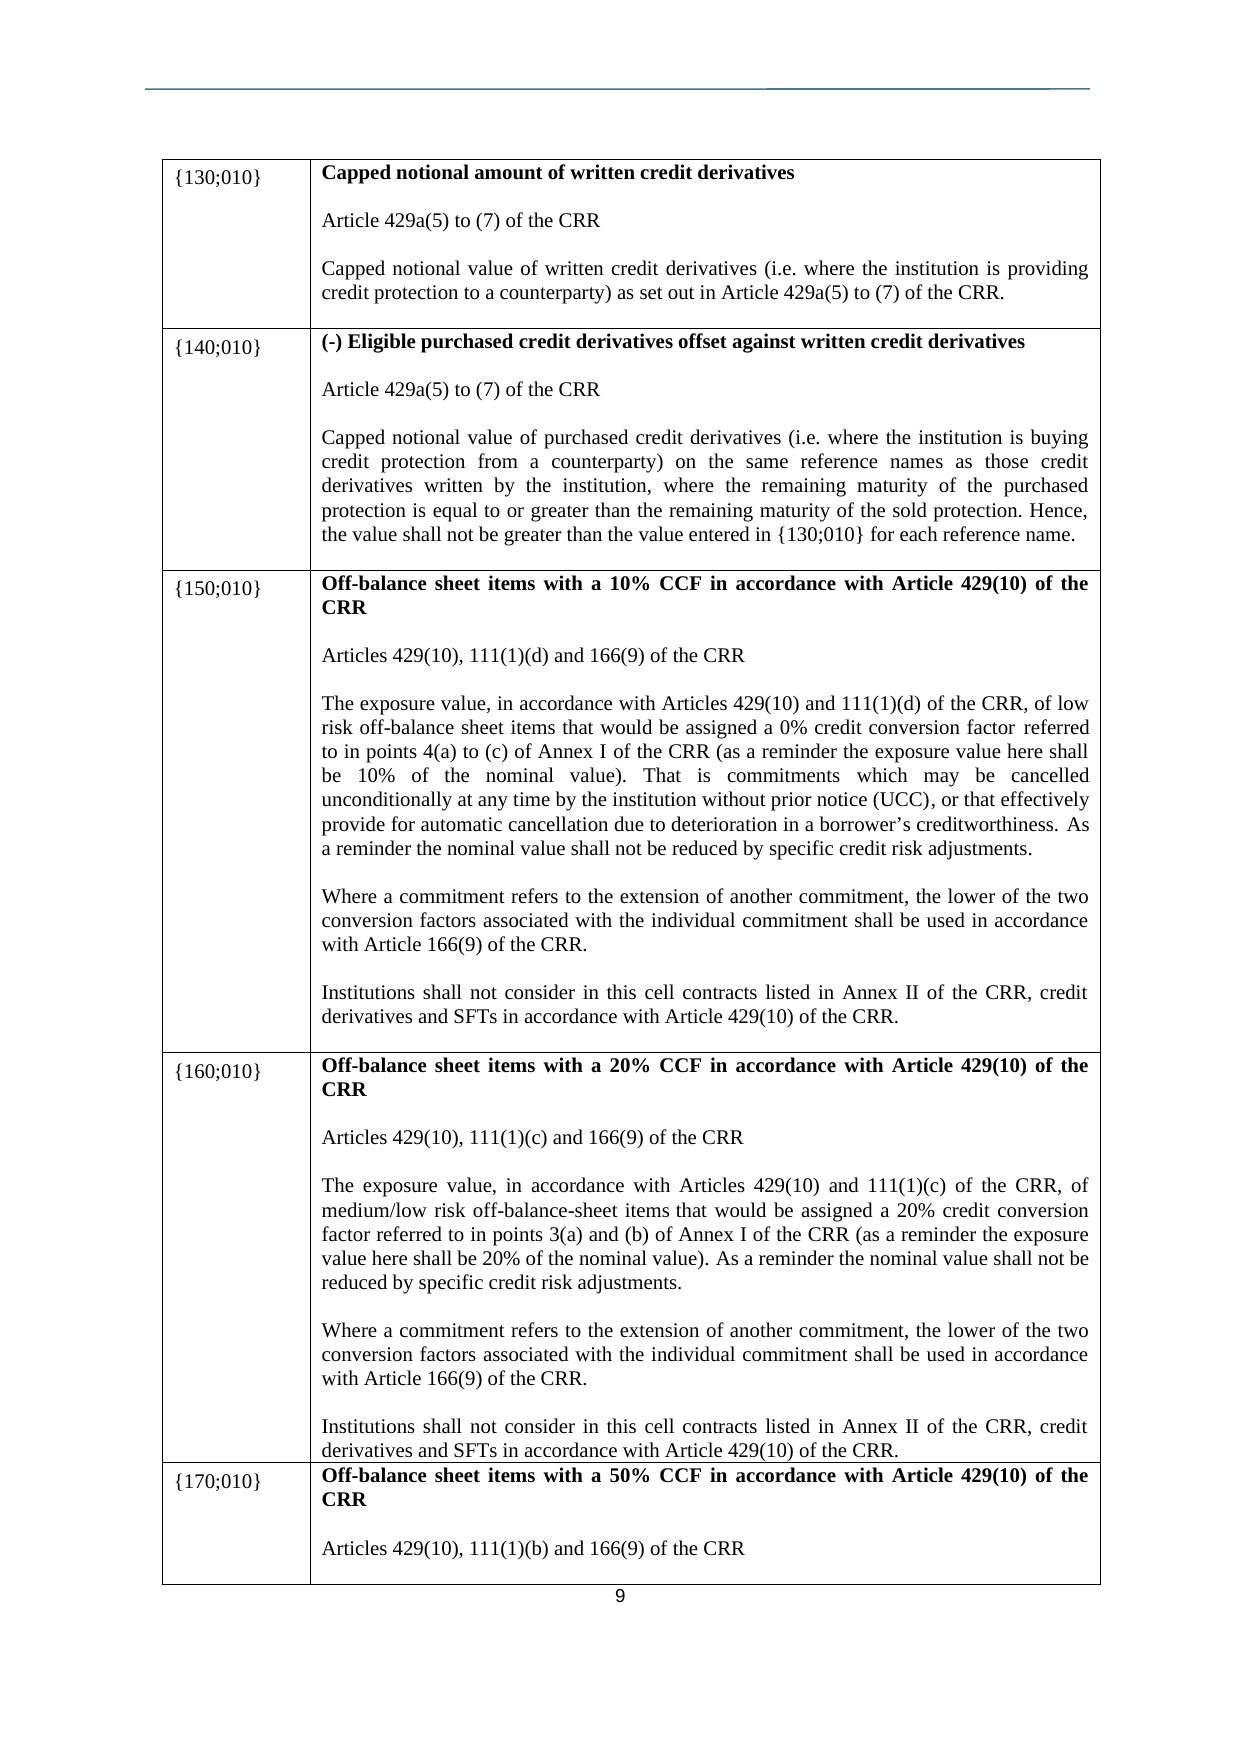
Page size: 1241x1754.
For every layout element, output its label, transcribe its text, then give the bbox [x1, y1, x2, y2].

table_cell {130;010} [163, 160, 310, 328]
table_cell (-) Eligible purchased credit derivatives offset against written credit derivatives Article 429a(5) to (7) of the CRR Capped notional value of purchased credit derivatives (i.e. where the institution is buying credit protection from a counterparty) on the same reference names as those credit derivatives written by the institution, where the remaining maturity of the purchased protection is equal to or greater than the remaining maturity of the sold protection. Hence, the value shall not be greater than the value entered in {130;010} for each reference name. [311, 329, 1100, 570]
table_cell Off-balance sheet items with a 20% CCF in accordance with Article 429(10) of the CRR Articles 429(10), 111(1)(c) and 166(9) of the CRR The exposure value, in accordance with Articles 429(10) and 111(1)(c) of the CRR, of medium/low risk off-balance-sheet items that would be assigned a 20% credit conversion factor referred to in points 3(a) and (b) of Annex I of the CRR (as a reminder the exposure value here shall be 20% of the nominal value). As a reminder the nominal value shall not be reduced by specific credit risk adjustments. Where a commitment refers to the extension of another commitment, the lower of the two conversion factors associated with the individual commitment shall be used in accordance with Article 166(9) of the CRR. Institutions shall not consider in this cell contracts listed in Annex II of the CRR, credit derivatives and SFTs in accordance with Article 429(10) of the CRR. [311, 1053, 1100, 1462]
table_cell Capped notional amount of written credit derivatives Article 429a(5) to (7) of the CRR Capped notional value of written credit derivatives (i.e. where the institution is providing credit protection to a counterparty) as set out in Article 429a(5) to (7) of the CRR. [311, 160, 1100, 328]
table_cell {140;010} [163, 329, 310, 570]
table_cell Off-balance sheet items with a 10% CCF in accordance with Article 429(10) of the CRR Articles 429(10), 111(1)(d) and 166(9) of the CRR The exposure value, in accordance with Articles 429(10) and 111(1)(d) of the CRR, of low risk off-balance sheet items that would be assigned a 0% credit conversion factor referred to in points 4(a) to (c) of Annex I of the CRR (as a reminder the exposure value here shall be 10% of the nominal value). That is commitments which may be cancelled unconditionally at any time by the institution without prior notice (UCC), or that effectively provide for automatic cancellation due to deterioration in a borrower’s creditworthiness. As a reminder the nominal value shall not be reduced by specific credit risk adjustments. Where a commitment refers to the extension of another commitment, the lower of the two conversion factors associated with the individual commitment shall be used in accordance with Article 166(9) of the CRR. Institutions shall not consider in this cell contracts listed in Annex II of the CRR, credit derivatives and SFTs in accordance with Article 429(10) of the CRR. [311, 571, 1100, 1052]
table_cell {150;010} [163, 571, 310, 1052]
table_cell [311, 1463, 1100, 1584]
table_cell {170;010} [163, 1463, 310, 1584]
table_cell {160;010} [163, 1053, 310, 1462]
